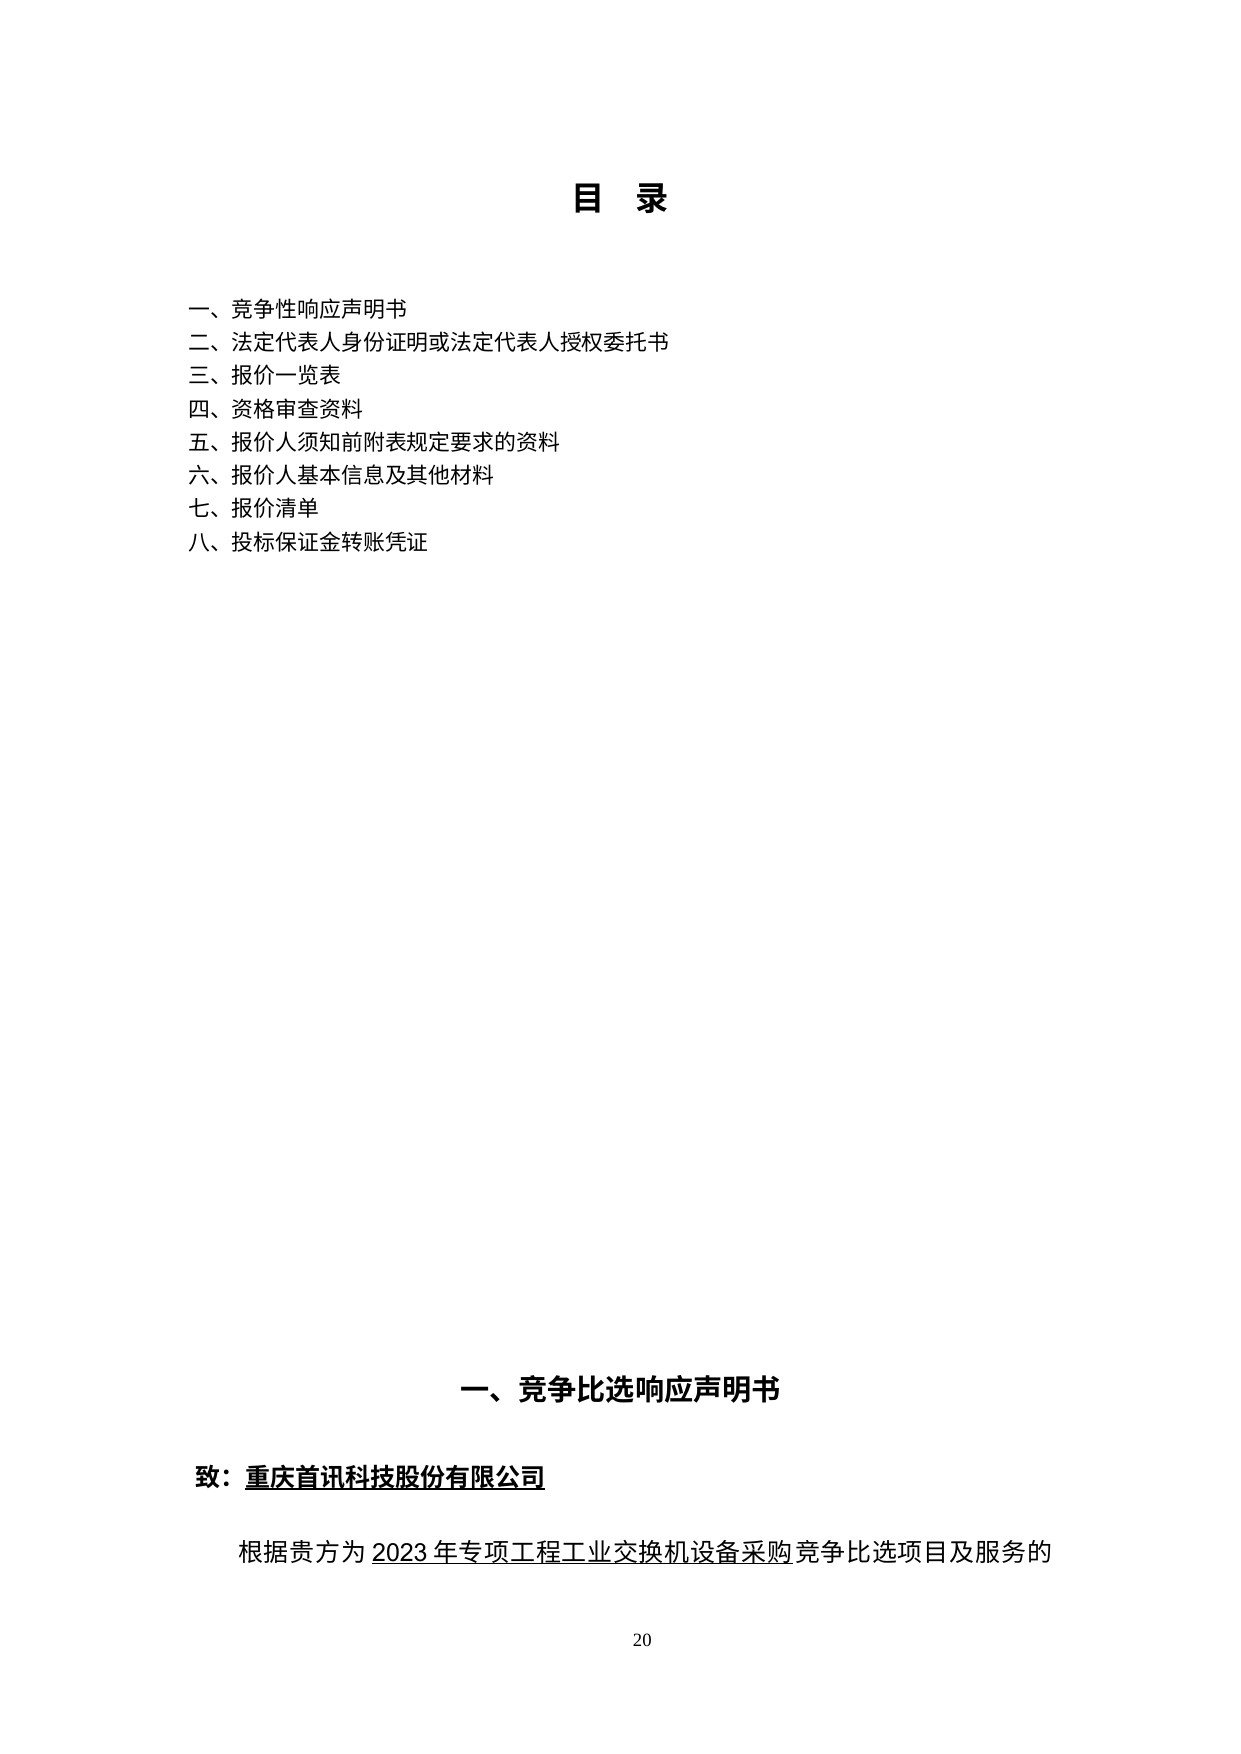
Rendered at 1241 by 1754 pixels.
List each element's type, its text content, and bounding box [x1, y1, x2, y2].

text 五、报价人须知前附表规定要求的资料 [188, 424, 1052, 457]
text 七、报价清单 [188, 491, 1052, 524]
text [188, 1518, 1052, 1584]
text 致：重庆首讯科技股份有限公司 [188, 1442, 1052, 1508]
list 法定代表人身份证明或法定代表人授权委托书 [188, 324, 1052, 358]
text 八、投标保证金转账凭证 [188, 524, 1052, 557]
text 三、报价一览表 [188, 358, 1052, 391]
subtitle 目 录 [188, 162, 1052, 229]
list 竞争性响应声明书 [188, 291, 1052, 324]
subtitle 一、竞争比选响应声明书 [188, 1354, 1052, 1421]
text 四、资格审查资料 [188, 391, 1052, 424]
text 六、报价人基本信息及其他材料 [188, 457, 1052, 491]
